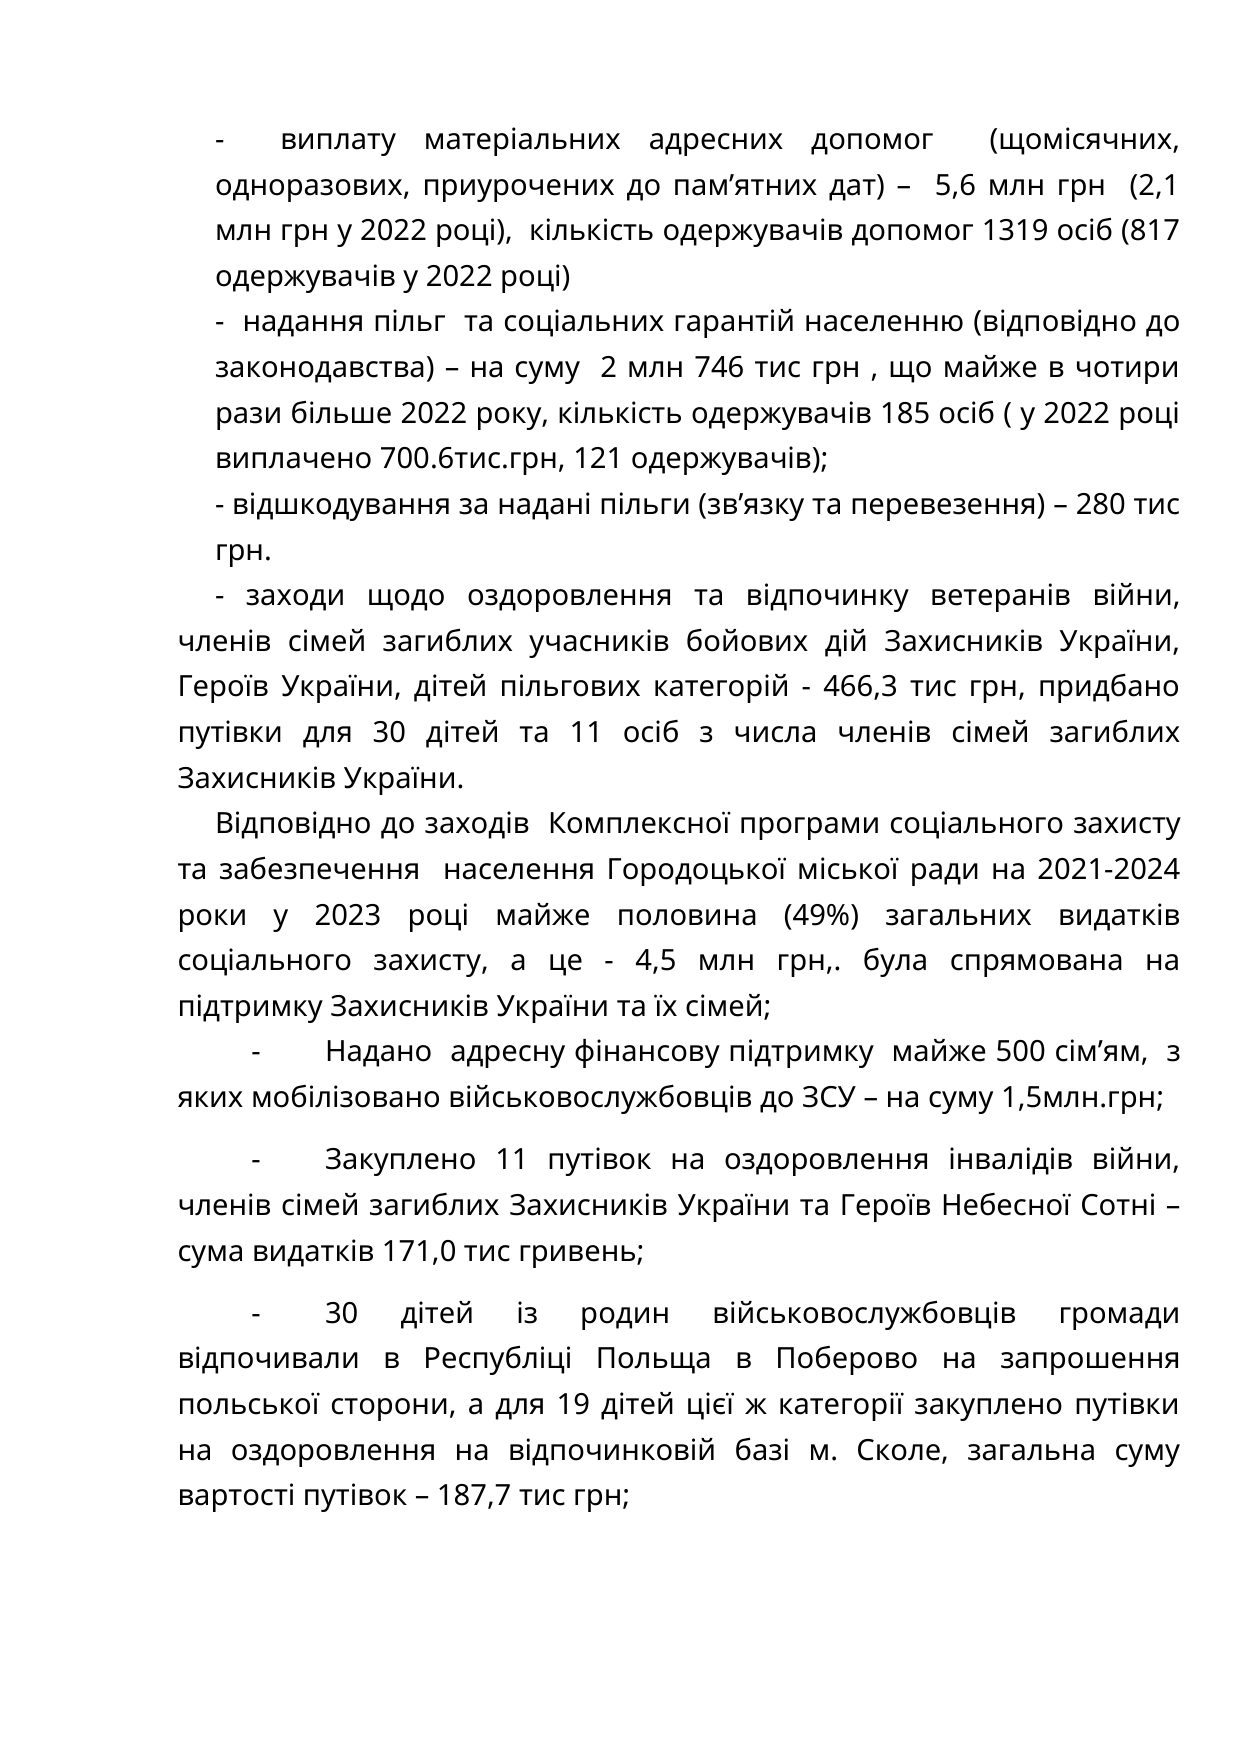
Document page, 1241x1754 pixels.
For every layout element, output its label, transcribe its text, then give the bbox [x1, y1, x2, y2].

text - відшкодування за надані пільги (зв’язку та перевезення) – 280 тис грн. [215, 483, 1181, 568]
list 30 дітей із родин військовослужбовців громади відпочивали в Республіці Польща в Поберово на запрошення польської сторони, а для 19 дітей цієї ж категорії закуплено путівки на оздоровлення на відпочинковій базі м. Сколе, загальна суму вартості путівок – 187,7 тис грн; [177, 1292, 1181, 1514]
list Надано адресну фінансову підтримку майже 500 сім’ям, з яких мобілізовано військовослужбовців до ЗСУ – на суму 1,5млн.грн; [177, 1031, 1181, 1116]
list Закуплено 11 путівок на оздоровлення інвалідів війни, членів сімей загиблих Захисників України та Героїв Небесної Сотні – сума видатків 171,0 тис гривень; [177, 1138, 1181, 1269]
text - виплату матеріальних адресних допомог (щомісячних, одноразових, приурочених до пам’ятних дат) – 5,6 млн грн (2,1 млн грн у 2022 році), кількість одержувачів допомог 1319 осіб (817 одержувачів у 2022 році) [215, 118, 1181, 295]
text - надання пільг та соціальних гарантій населенню (відповідно до законодавства) – на суму 2 млн 746 тис грн , що майже в чотири рази більше 2022 року, кількість одержувачів 185 осіб ( у 2022 році виплачено 700.6тис.грн, 121 одержувачів); [215, 301, 1181, 477]
text Відповідно до заходів Комплексної програми соціального захисту та забезпечення населення Городоцької міської ради на 2021-2024 роки у 2023 році майже половина (49%) загальних видатків соціального захисту, а це - 4,5 млн грн,. була спрямована на підтримку Захисників України та їх сімей; [177, 802, 1181, 1025]
text - заходи щодо оздоровлення та відпочинку ветеранів війни, членів сімей загиблих учасників бойових дій Захисників України, Героїв України, дітей пільгових категорій - 466,3 тис грн, придбано путівки для 30 дітей та 11 осіб з числа членів сімей загиблих Захисників України. [177, 574, 1181, 797]
